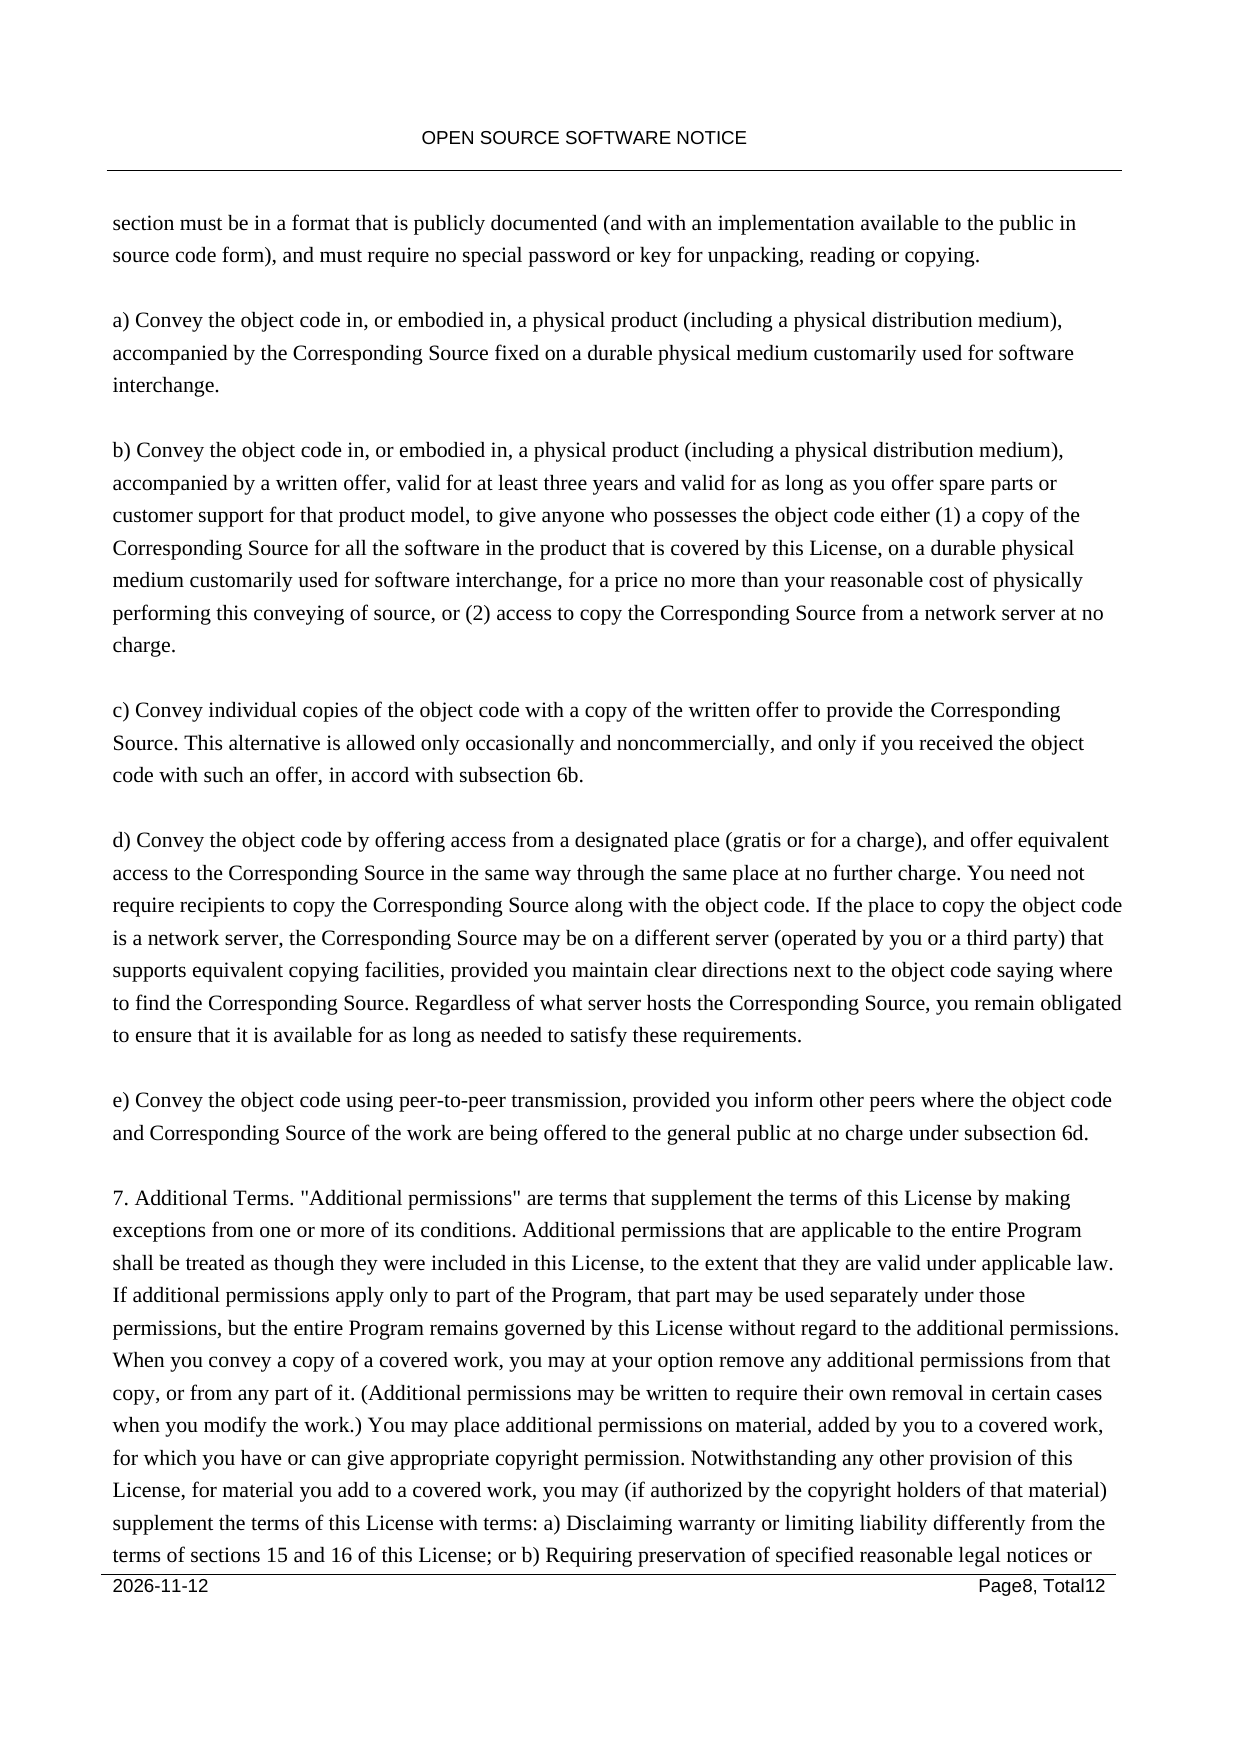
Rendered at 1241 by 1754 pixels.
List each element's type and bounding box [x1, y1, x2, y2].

text [112, 206, 1128, 1571]
